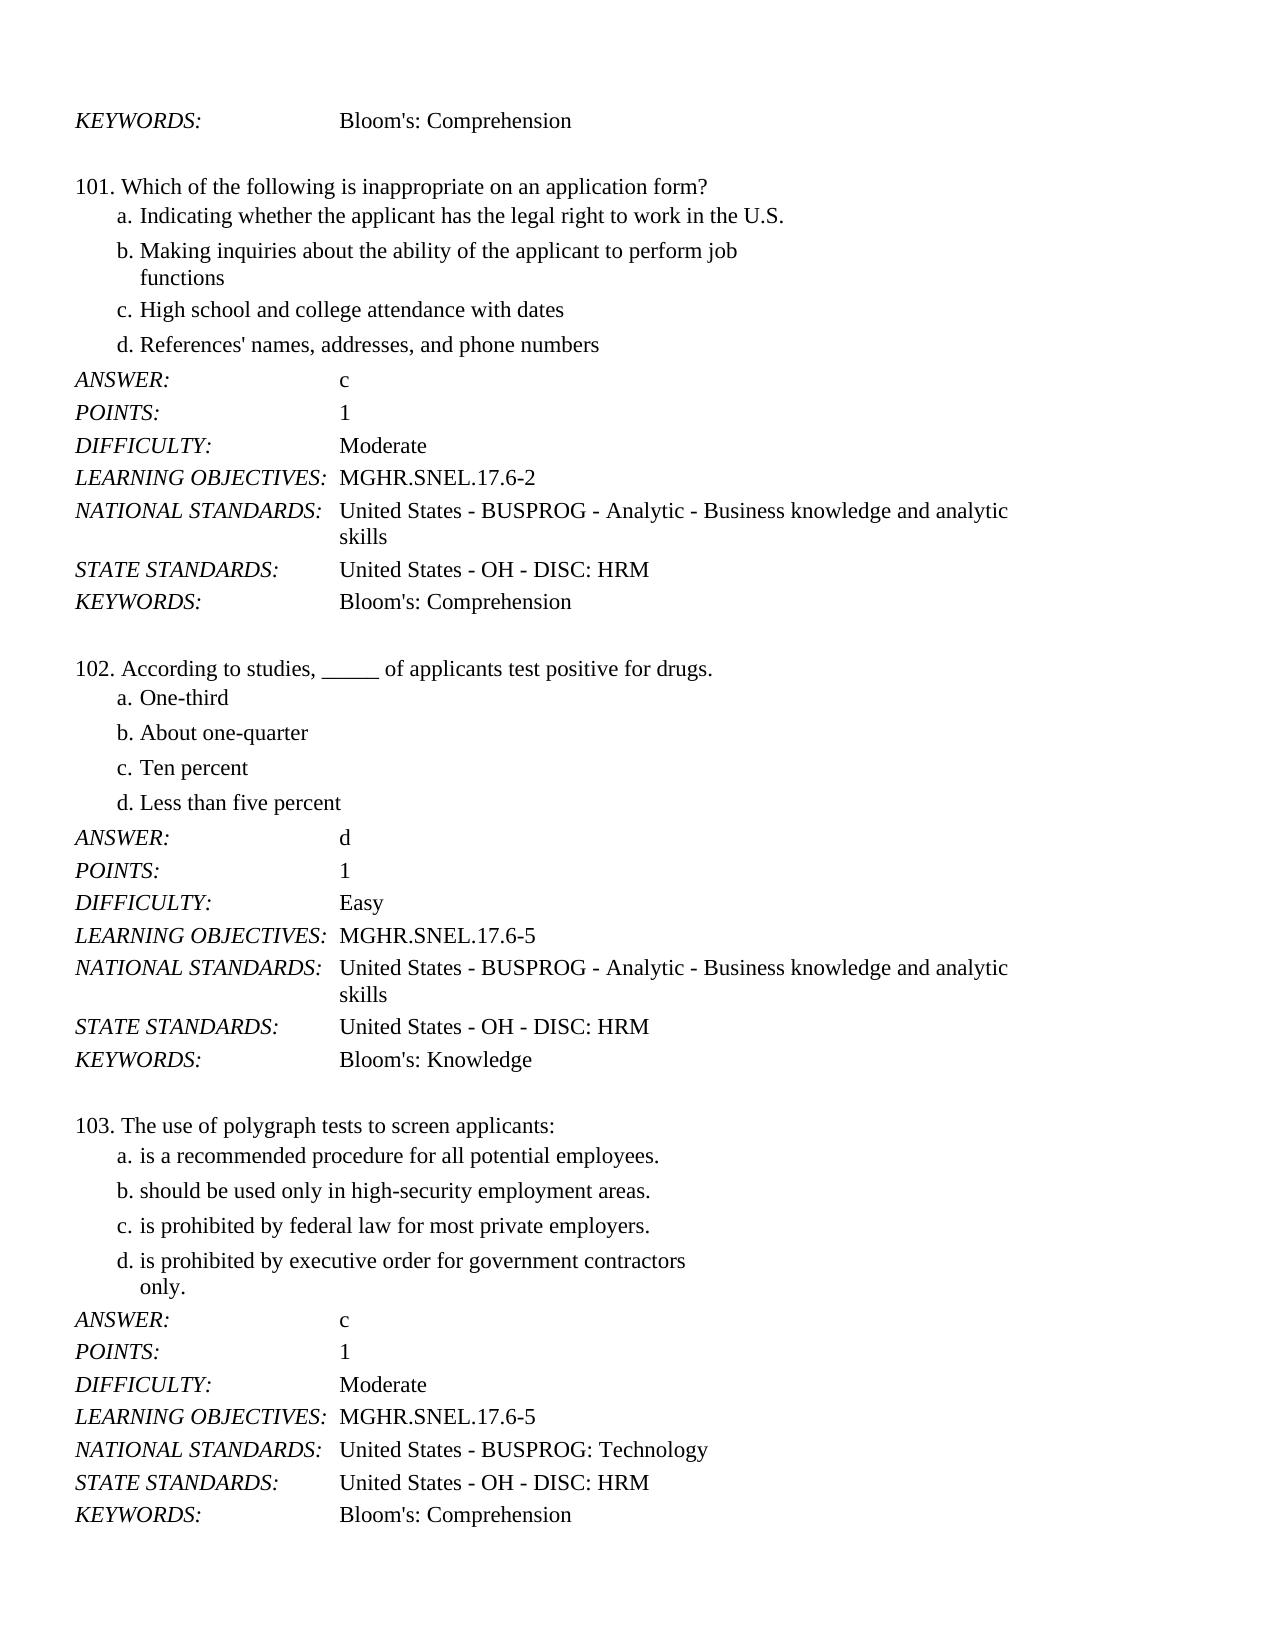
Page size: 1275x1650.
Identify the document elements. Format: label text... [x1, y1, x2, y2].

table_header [75, 104, 1200, 136]
table_header 101. Which of the following is inappropriate on an application form? [75, 199, 1200, 618]
table_header 102. According to studies, _____ of applicants test positive for drugs. [75, 681, 1200, 1076]
table_header 103. The use of polygraph tests to screen applicants: [75, 1138, 1200, 1531]
